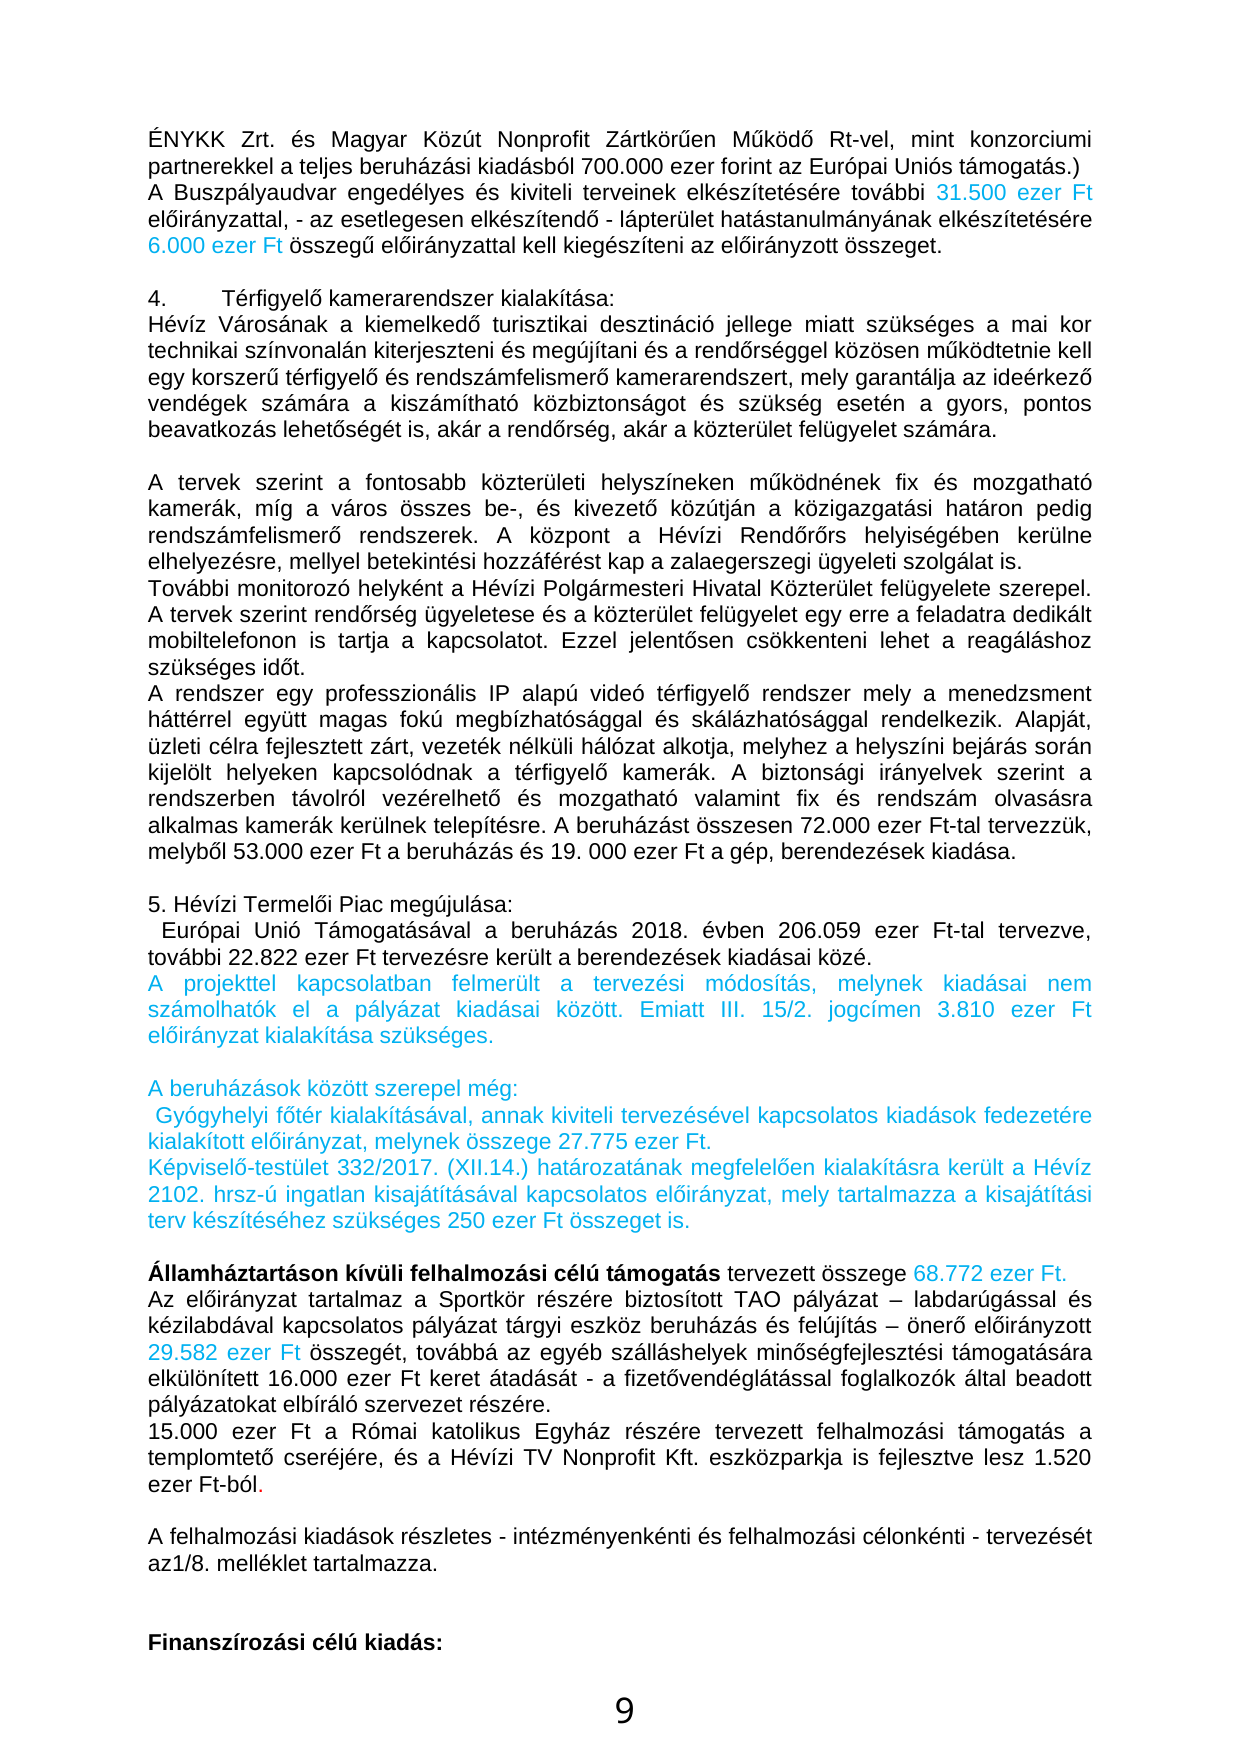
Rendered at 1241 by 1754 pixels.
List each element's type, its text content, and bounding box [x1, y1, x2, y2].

text Hévíz Városának a kiemelkedő turisztikai desztináció jellege miatt szükséges a mai kor technikai színvonalán kiterjeszteni és megújítani és a rendőrséggel közösen működtetnie kell egy korszerű térfigyelő és rendszámfelismerő kamerarendszert, mely garantálja az ideérkező vendégek számára a kiszámítható közbiztonságot és szükség esetén a gyors, pontos beavatkozás lehetőségét is, akár a rendőrség, akár a közterület felügyelet számára. [148, 311, 1093, 443]
text A felhalmozási kiadások részletes - intézményenkénti és felhalmozási célonkénti - tervezését az1/8. melléklet tartalmazza. [148, 1523, 1093, 1576]
text Képviselő-testület 332/2017. (XII.14.) határozatának megfelelően kialakításra került a Hévíz 2102. hrsz-ú ingatlan kisajátításával kapcsolatos előirányzat, mely tartalmazza a kisajátítási terv készítéséhez szükséges 250 ezer Ft összeget is. [148, 1154, 1093, 1233]
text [148, 126, 1093, 179]
text A projekttel kapcsolatban felmerült a tervezési módosítás, melynek kiadásai nem számolhatók el a pályázat kiadásai között. Emiatt III. 15/2. jogcímen 3.810 ezer Ft előirányzat kialakítása szükséges. [148, 970, 1093, 1049]
text 4. Térfigyelő kamerarendszer kialakítása: [148, 284, 1093, 311]
text 5. Hévízi Termelői Piac megújulása: [148, 891, 1093, 917]
text A beruházások között szerepel még: [148, 1075, 1093, 1102]
text A rendszer egy professzionális IP alapú videó térfigyelő rendszer mely a menedzsment háttérrel együtt magas fokú megbízhatósággal és skálázhatósággal rendelkezik. Alapját, üzleti célra fejlesztett zárt, vezeték nélküli hálózat alkotja, melyhez a helyszíni bejárás során kijelölt helyeken kapcsolódnak a térfigyelő kamerák. A biztonsági irányelvek szerint a rendszerben távolról vezérelhető és mozgatható valamint fix és rendszám olvasásra alkalmas kamerák kerülnek telepítésre. A beruházást összesen 72.000 ezer Ft-tal tervezzük, melyből 53.000 ezer Ft a beruházás és 19. 000 ezer Ft a gép, berendezések kiadása. [148, 680, 1093, 864]
text A Buszpályaudvar engedélyes és kiviteli terveinek elkészítetésére további 31.500 ezer Ft előirányzattal, - az esetlegesen elkészítendő - lápterület hatástanulmányának elkészítetésére 6.000 ezer Ft összegű előirányzattal kell kiegészíteni az előirányzott összeget. [148, 179, 1093, 258]
text Az előirányzat tartalmaz a Sportkör részére biztosított TAO pályázat – labdarúgással és kézilabdával kapcsolatos pályázat tárgyi eszköz beruházás és felújítás – önerő előirányzott 29.582 ezer Ft összegét, továbbá az egyéb szálláshelyek minőségfejlesztési támogatására elkülönített 16.000 ezer Ft keret átadását - a fizetővendéglátással foglalkozók által beadott pályázatokat elbíráló szervezet részére. [148, 1286, 1093, 1418]
text 15.000 ezer Ft a Római katolikus Egyház részére tervezett felhalmozási támogatás a templomtető cseréjére, és a Hévízi TV Nonprofit Kft. eszközparkja is fejlesztve lesz 1.520 ezer Ft-ból. [148, 1418, 1093, 1497]
text Európai Unió Támogatásával a beruházás 2018. évben 206.059 ezer Ft-tal tervezve, további 22.822 ezer Ft tervezésre került a berendezések kiadásai közé. [148, 917, 1093, 970]
text További monitorozó helyként a Hévízi Polgármesteri Hivatal Közterület felügyelete szerepel. A tervek szerint rendőrség ügyeletese és a közterület felügyelet egy erre a feladatra dedikált mobiltelefonon is tartja a kapcsolatot. Ezzel jelentősen csökkenteni lehet a reagáláshoz szükséges időt. [148, 574, 1093, 680]
text Finanszírozási célú kiadás: [148, 1629, 1093, 1655]
text Gyógyhelyi főtér kialakításával, annak kiviteli tervezésével kapcsolatos kiadások fedezetére kialakított előirányzat, melynek összege 27.775 ezer Ft. [148, 1102, 1093, 1154]
text A tervek szerint a fontosabb közterületi helyszíneken működnének fix és mozgatható kamerák, míg a város összes be-, és kivezető közútján a közigazgatási határon pedig rendszámfelismerő rendszerek. A központ a Hévízi Rendőrőrs helyiségében kerülne elhelyezésre, mellyel betekintési hozzáférést kap a zalaegerszegi ügyeleti szolgálat is. [148, 469, 1093, 574]
text Államháztartáson kívüli felhalmozási célú támogatás tervezett összege 68.772 ezer Ft. [148, 1260, 1093, 1286]
